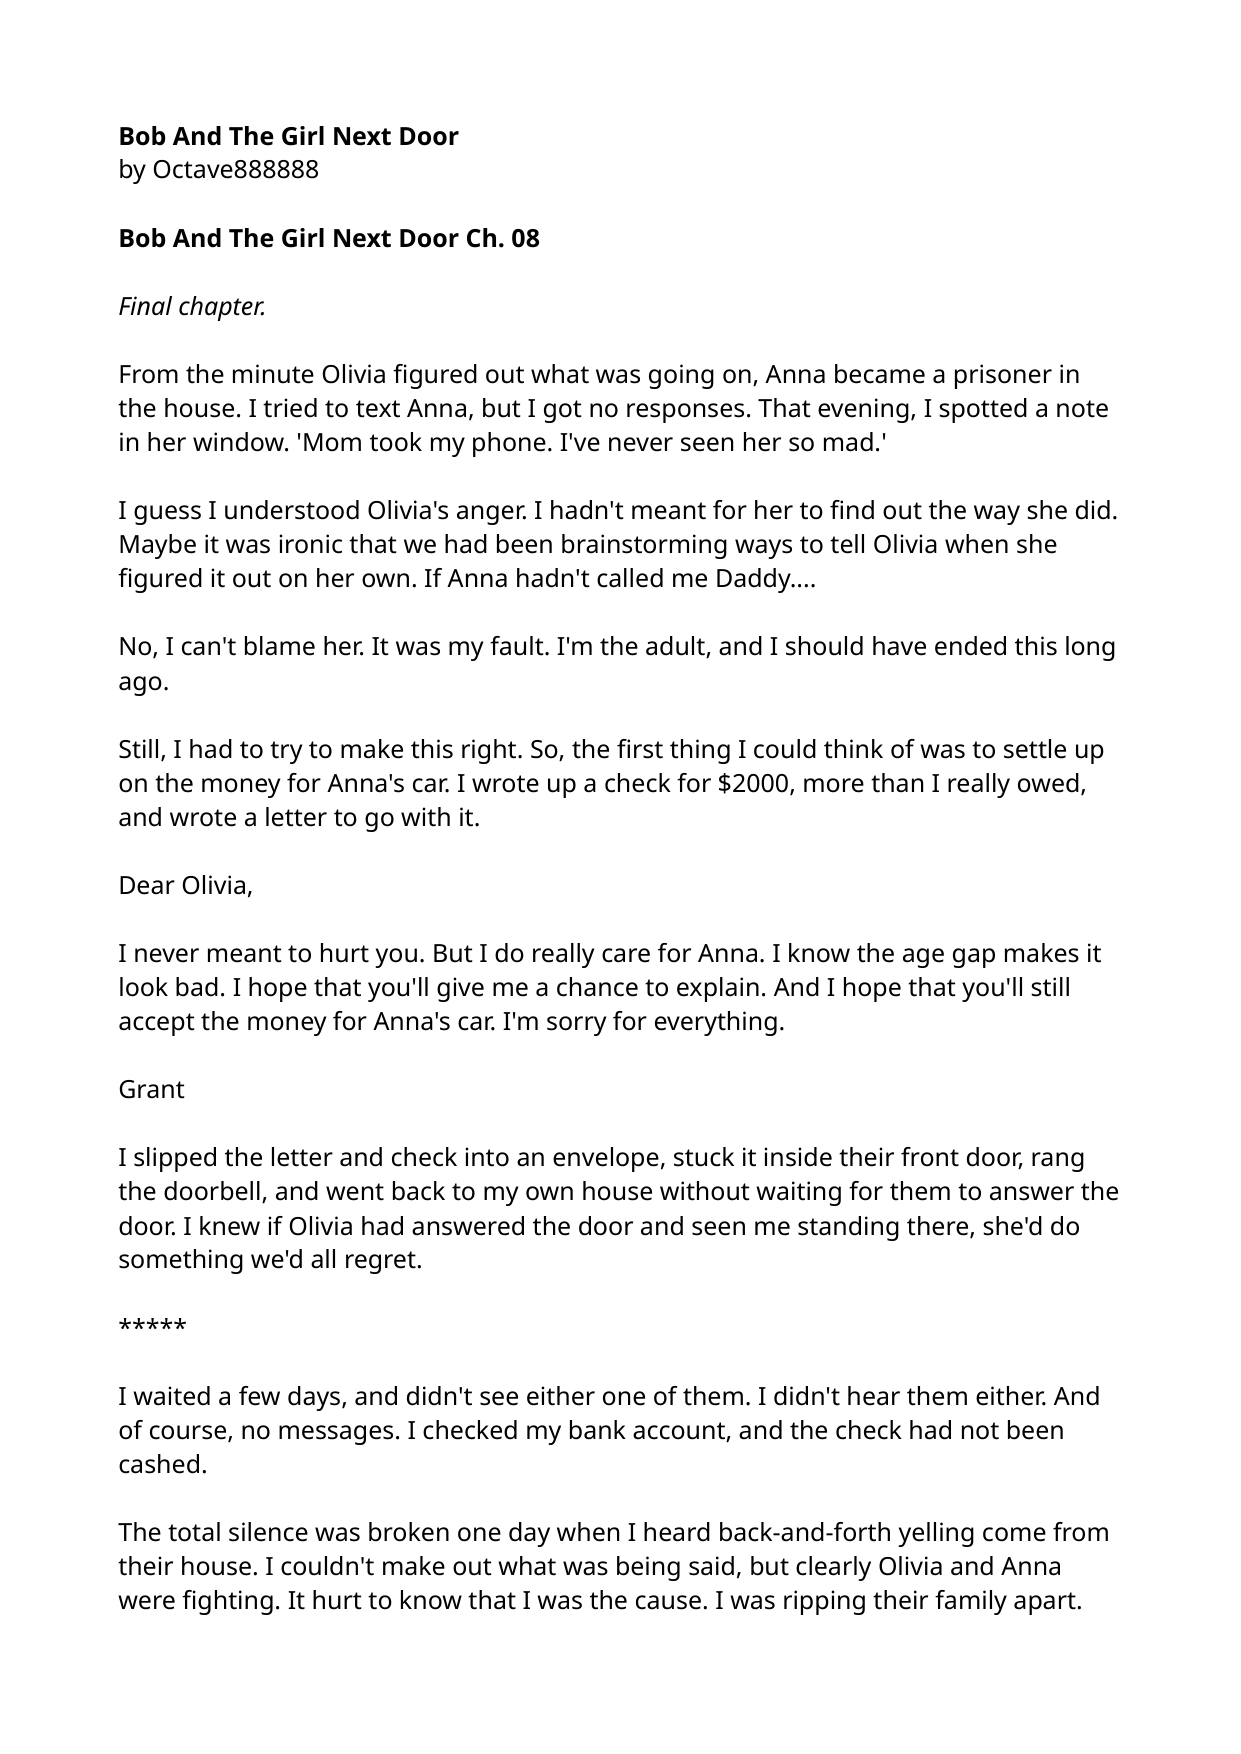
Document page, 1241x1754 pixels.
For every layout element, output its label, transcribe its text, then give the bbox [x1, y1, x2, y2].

text Grant [118, 1072, 1122, 1106]
text I guess I understood Olivia's anger. I hadn't meant for her to find out the way she did. Maybe it was ironic that we had been brainstorming ways to tell Olivia when she figured it out on her own. If Anna hadn't called me Daddy.... [118, 493, 1122, 595]
text I never meant to hurt you. But I do really care for Anna. I know the age gap makes it look bad. I hope that you'll give me a chance to explain. And I hope that you'll still accept the money for Anna's car. I'm sorry for everything. [118, 936, 1122, 1038]
text Bob And The Girl Next Door [118, 118, 1122, 152]
text I slipped the letter and check into an envelope, stuck it inside their front door, rang the doorbell, and went back to my own house without waiting for them to answer the door. I knew if Olivia had answered the door and seen me standing there, she'd do something we'd all regret. [118, 1140, 1122, 1276]
text Dear Olivia, [118, 867, 1122, 902]
text Still, I had to try to make this right. So, the first thing I could think of was to settle up on the money for Anna's car. I wrote up a check for $2000, more than I really owed, and wrote a letter to go with it. [118, 731, 1122, 833]
text Bob And The Girl Next Door Ch. 08 [118, 220, 1122, 254]
text The total silence was broken one day when I heard back-and-forth yelling come from their house. I couldn't make out what was being said, but clearly Olivia and Anna were fighting. It hurt to know that I was the cause. I was ripping their family apart. [118, 1515, 1122, 1617]
text by Octave888888 [118, 152, 1122, 186]
text ***** [118, 1310, 1122, 1344]
text Final chapter. [118, 288, 1122, 322]
text From the minute Olivia figured out what was going on, Anna became a prisoner in the house. I tried to text Anna, but I got no responses. That evening, I spotted a note in her window. 'Mom took my phone. I've never seen her so mad.' [118, 357, 1122, 459]
text No, I can't blame her. It was my fault. I'm the adult, and I should have ended this long ago. [118, 629, 1122, 697]
text I waited a few days, and didn't see either one of them. I didn't hear them either. And of course, no messages. I checked my bank account, and the check had not been cashed. [118, 1378, 1122, 1481]
